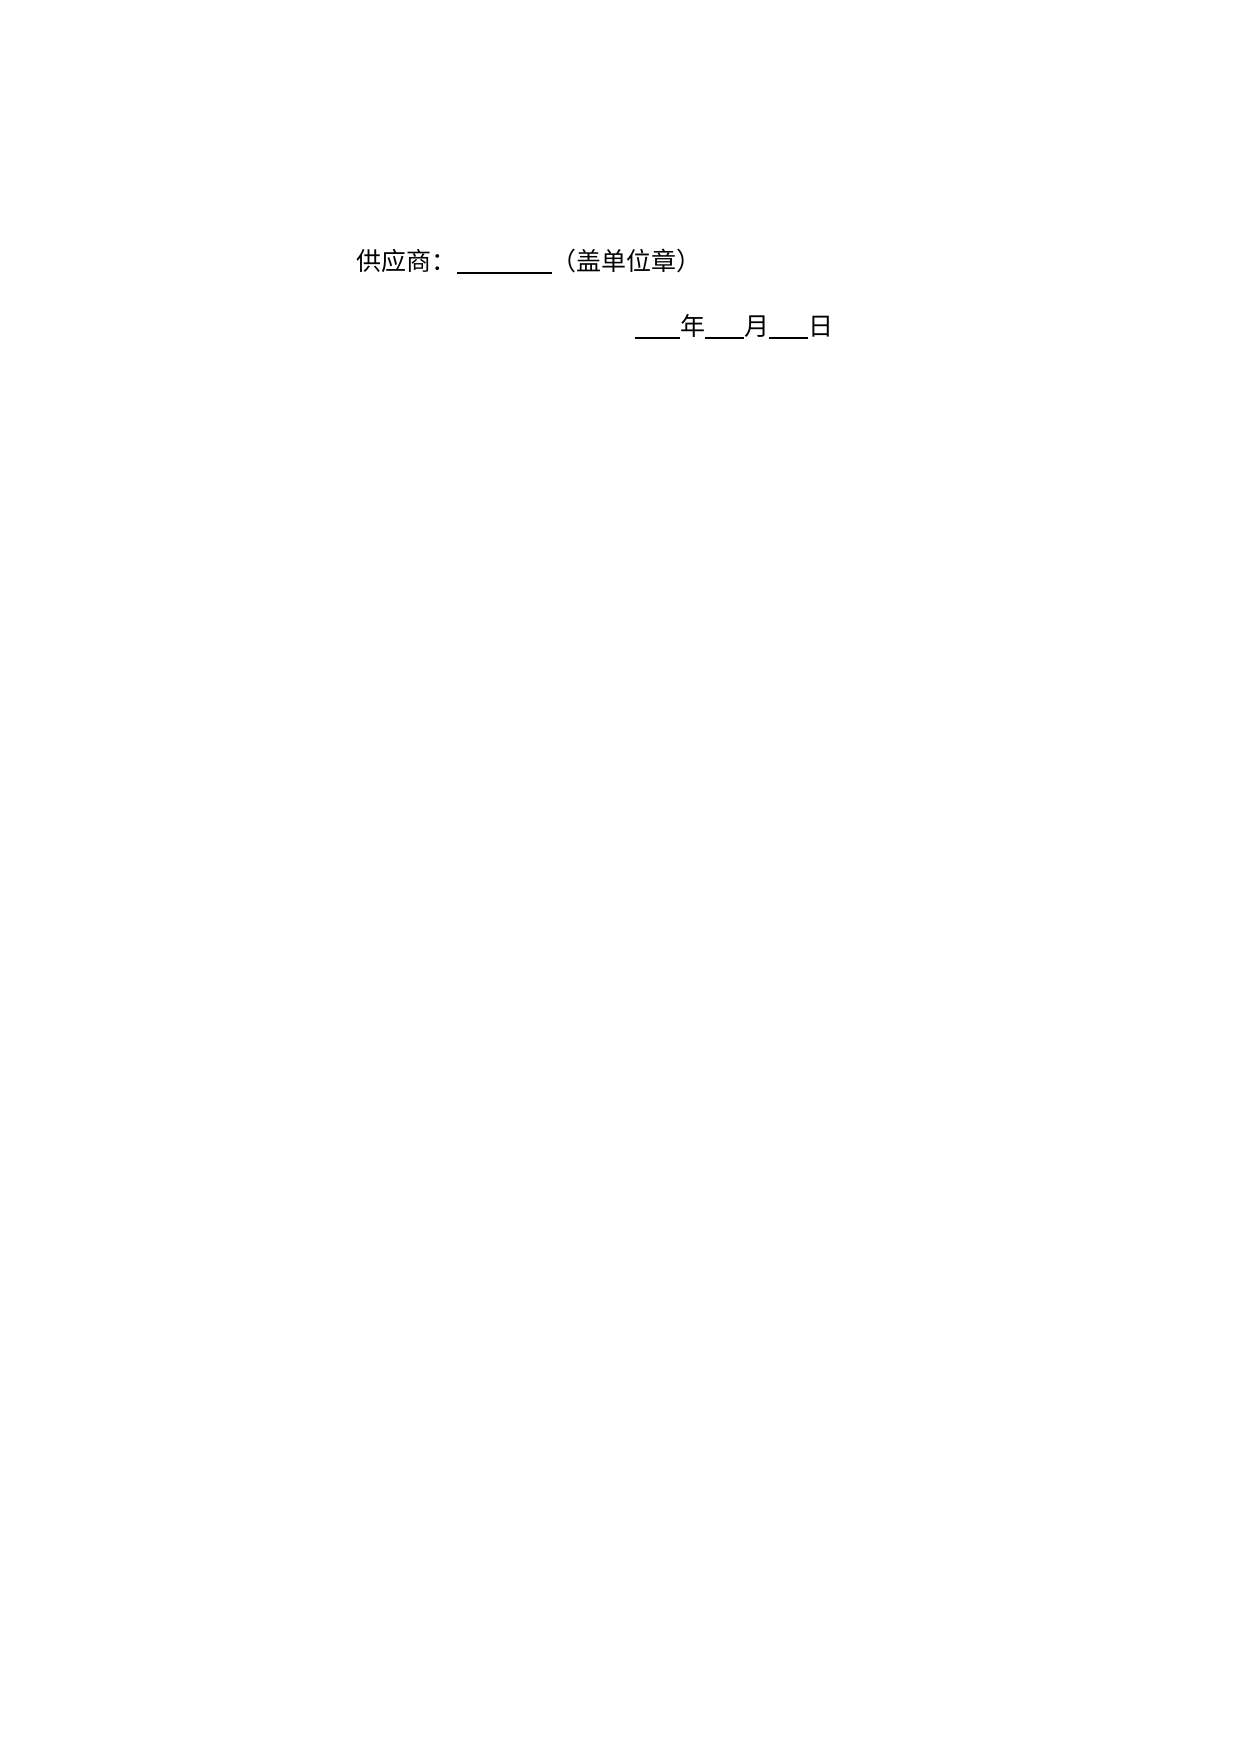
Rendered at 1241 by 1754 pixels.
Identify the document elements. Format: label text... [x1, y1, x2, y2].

text 供应商： （盖单位章） [187, 227, 1053, 292]
text 年 月 日 [187, 292, 1053, 357]
